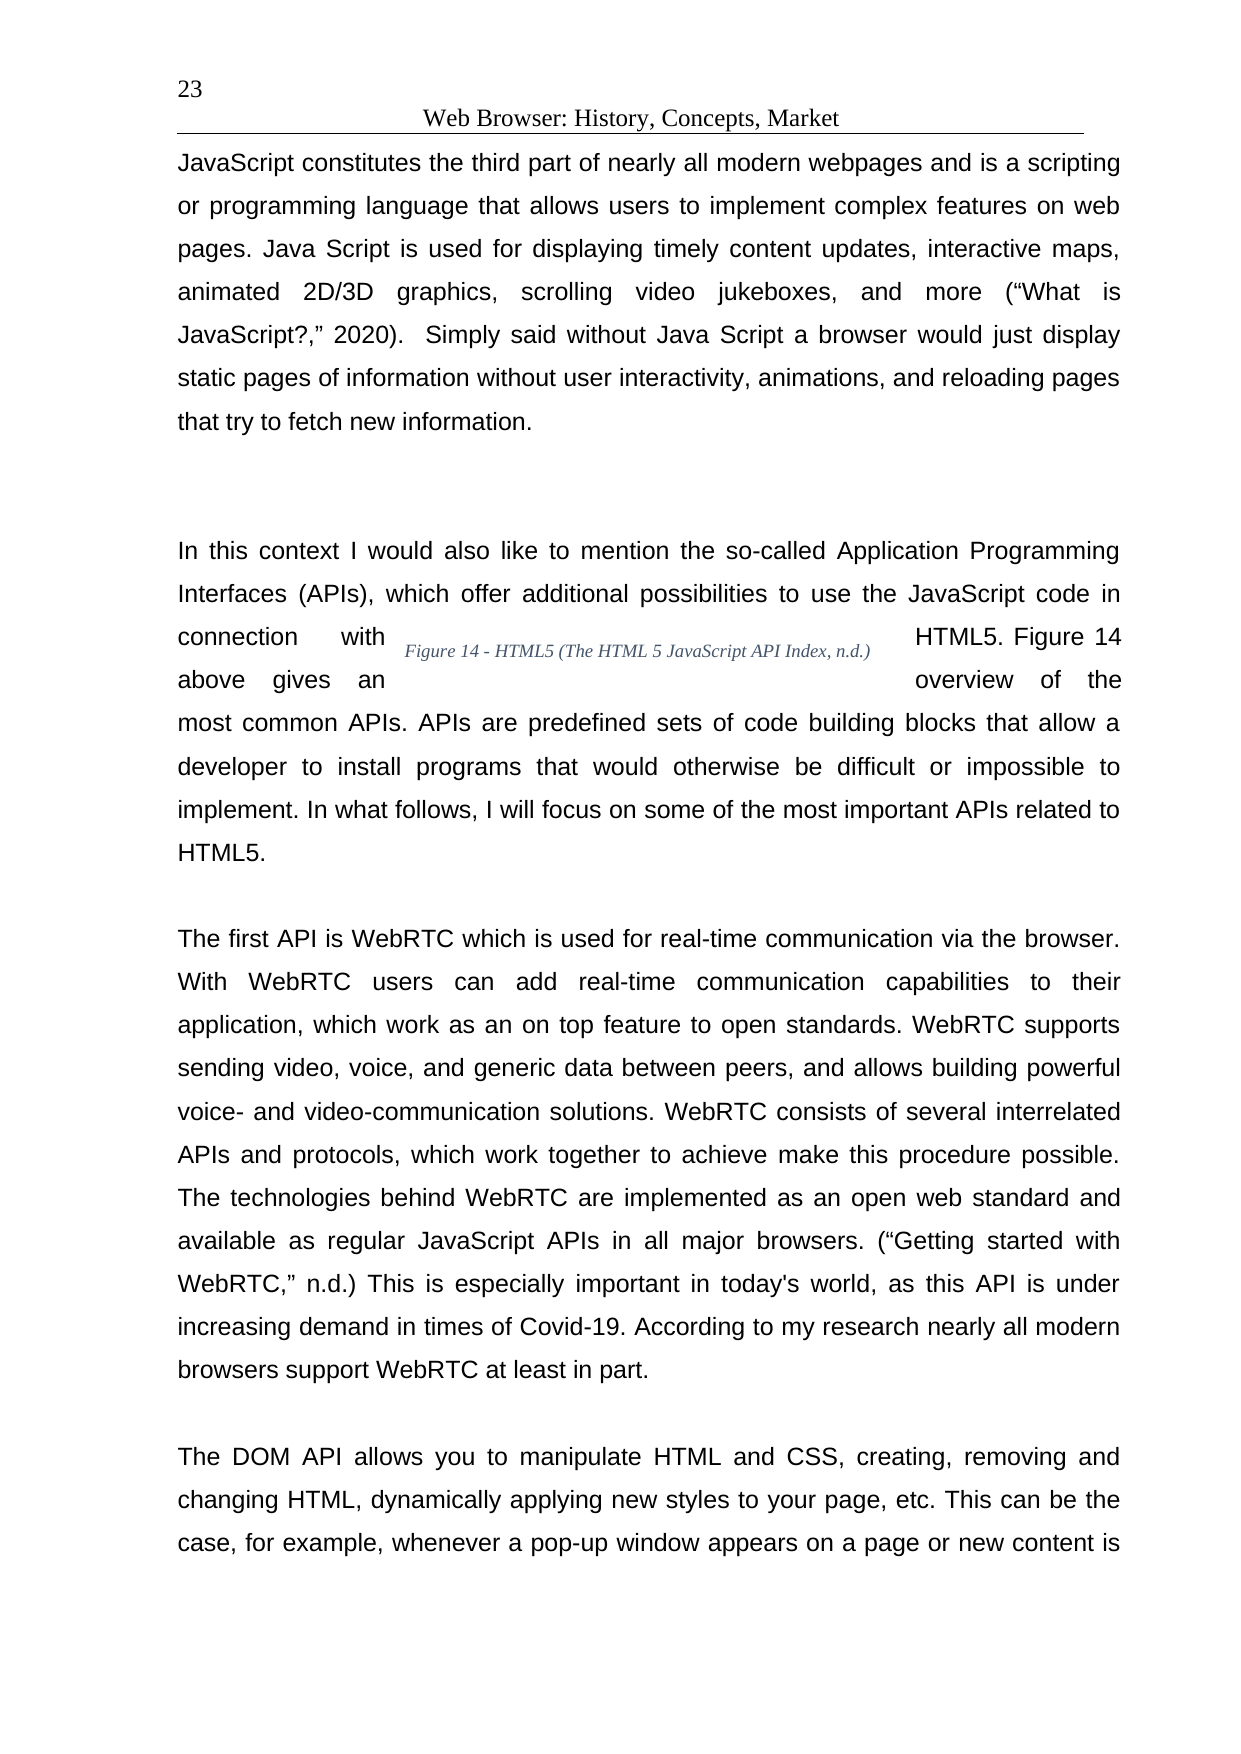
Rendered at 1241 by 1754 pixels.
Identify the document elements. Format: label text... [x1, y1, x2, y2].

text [177, 148, 1122, 219]
picture [77, 1039, 1157, 1488]
text The DOM API allows you to manipulate HTML and CSS, creating, removing and changing HTML, dynamically applying new styles to your page, etc. This can be the case, for example, whenever a pop-up window appears on a page or new content is displayed. Figure 15 highlights an example of the HTML DOM showing an event by using JavaScript. [177, 794, 1122, 996]
text The first API is WebRTC which is used for real-time communication via the browser. With WebRTC users can add real-time communication capabilities to their application, which work as an on top feature to open standards. WebRTC supports sending video, voice, and generic data between peers, and allows building powerful voice- and video-communication solutions. WebRTC consists of several interrelated APIs and protocols, which work together to achieve make this procedure possible. The technologies behind WebRTC are implemented as an open web standard and available as regular JavaScript APIs in all major browsers. (“Getting started with WebRTC,” n.d.) This is especially important in today's world, as this API is under increasing demand in times of Covid-19. According to my research nearly all modern browsers support WebRTC at least in part. [177, 277, 1122, 737]
